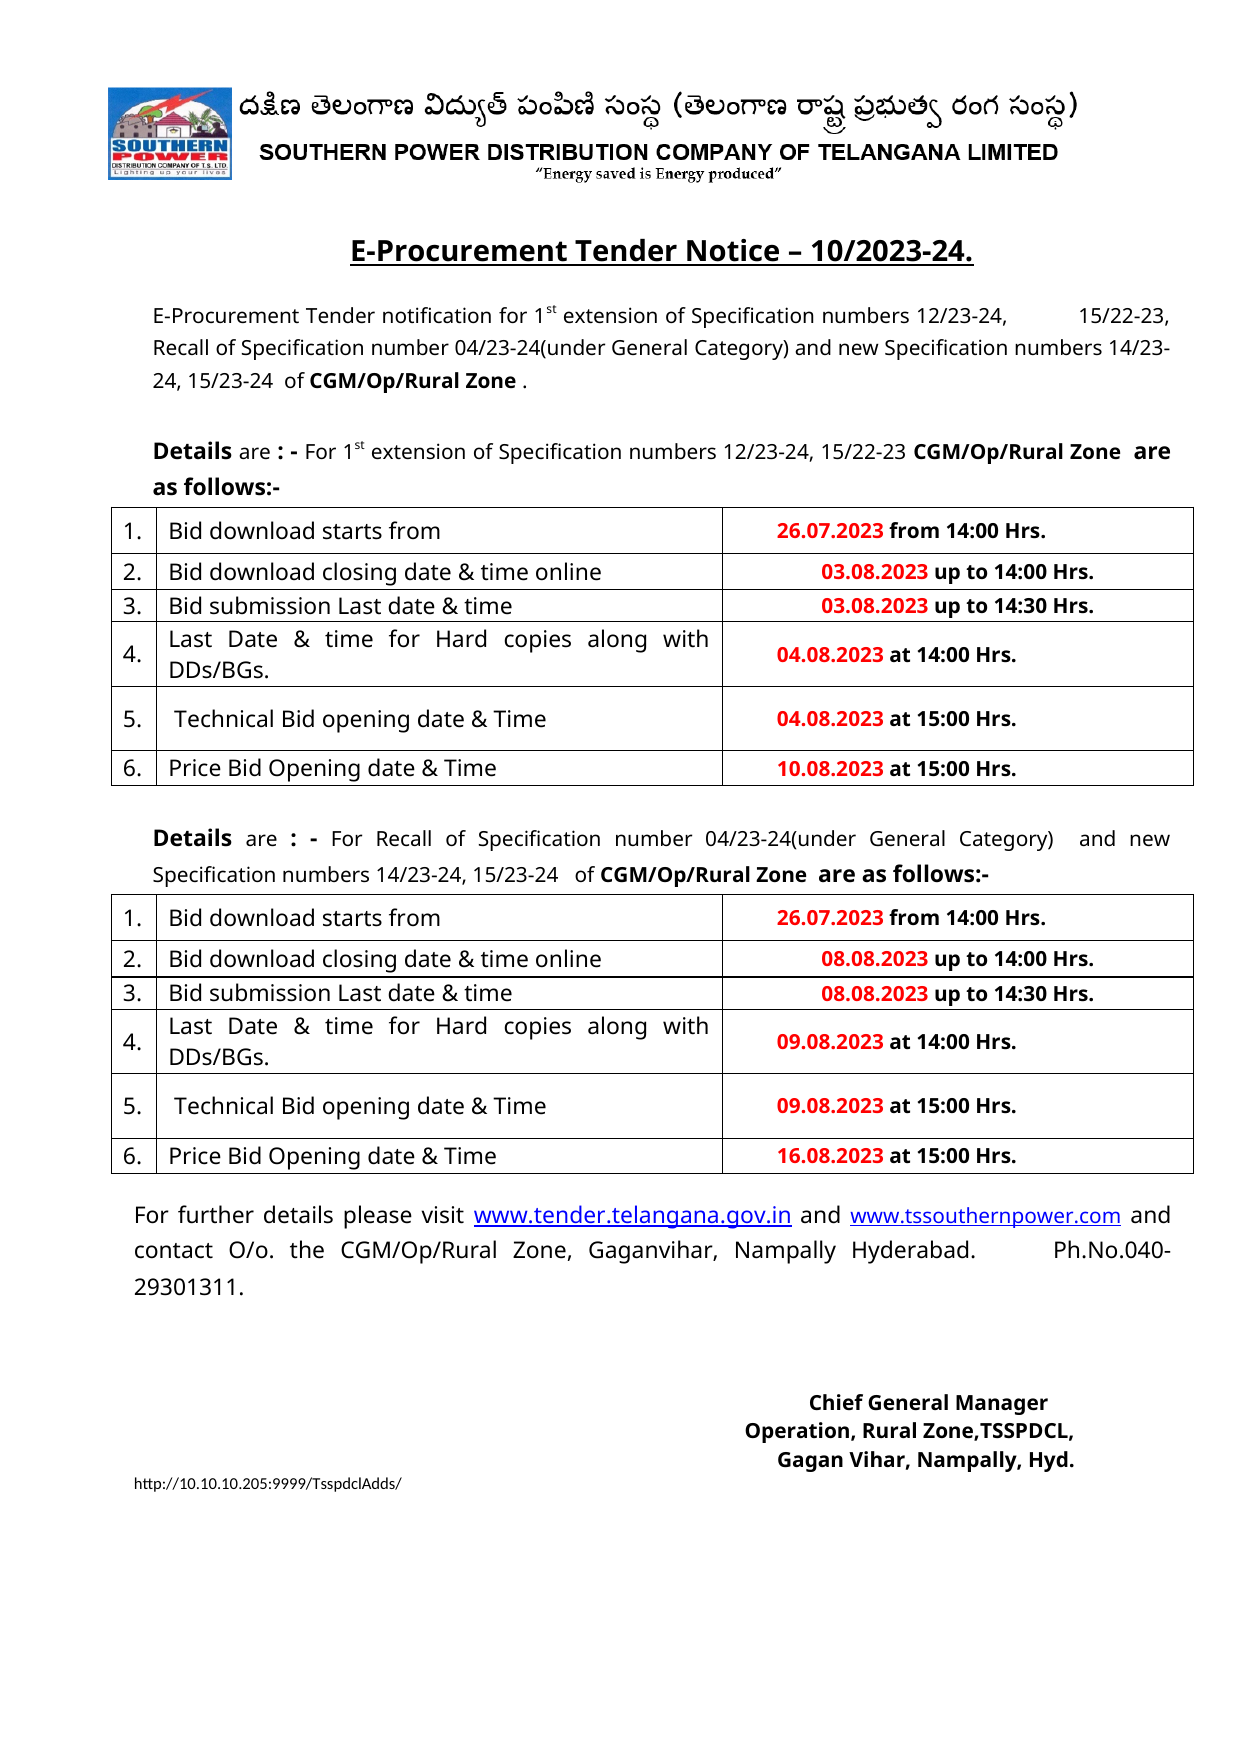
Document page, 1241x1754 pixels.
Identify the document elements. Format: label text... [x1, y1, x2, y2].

table_cell Last Date & time for Hard copies along with DDs/BGs. [157, 622, 722, 686]
text Operation, Rural Zone,TSSPDCL, [658, 1417, 1171, 1445]
table_cell 09.08.2023 at 15:00 Hrs. [723, 1074, 1193, 1137]
table_cell 4. [112, 622, 156, 686]
text Chief General Manager [733, 1388, 1171, 1417]
table_cell Technical Bid opening date & Time [157, 1074, 722, 1137]
text Details are : - For 1st extension of Specification numbers 12/23-24, 15/22-23 CGM/Op/Rural Zone are as follows:- [152, 435, 1171, 502]
text Gagan Vihar, Nampally, Hyd. [733, 1445, 1171, 1473]
table_cell Technical Bid opening date & Time [157, 687, 722, 750]
text For further details please visit www.tender.telangana.gov.in and www.tssouthernpower.com and contact O/o. the CGM/Op/Rural Zone, Gaganvihar, Nampally Hyderabad. Ph.No.040-29301311. [133, 1198, 1171, 1302]
table_cell 6. [112, 1139, 156, 1172]
table_cell 04.08.2023 at 14:00 Hrs. [723, 622, 1193, 686]
table_header 26.07.2023 from 14:00 Hrs. [723, 508, 1193, 553]
table_header 26.07.2023 from 14:00 Hrs. [723, 895, 1193, 940]
text E-Procurement Tender Notice – 10/2023-24. [152, 230, 1171, 270]
table_cell 03.08.2023 up to 14:00 Hrs. [723, 554, 1193, 589]
table_header Bid download starts from [157, 895, 722, 940]
table_cell Bid download closing date & time online [157, 941, 722, 976]
picture [105, 84, 1081, 186]
table_cell Bid download closing date & time online [157, 554, 722, 589]
table_cell 3. [112, 590, 156, 621]
table_cell 08.08.2023 up to 14:30 Hrs. [723, 978, 1193, 1009]
table_cell 10.08.2023 at 15:00 Hrs. [723, 751, 1193, 785]
text Details are : - For Recall of Specification number 04/23-24(under General Category) and new Specification numbers 14/23-24, 15/23-24 of CGM/Op/Rural Zone are as follows:- [152, 822, 1171, 889]
table_header 1. [112, 508, 156, 553]
table_header 1. [112, 895, 156, 940]
table_cell Bid submission Last date & time [157, 590, 722, 621]
table_cell 08.08.2023 up to 14:00 Hrs. [723, 941, 1193, 976]
table_cell Bid submission Last date & time [157, 978, 722, 1009]
table_cell 03.08.2023 up to 14:30 Hrs. [723, 590, 1193, 621]
table_cell 2. [112, 941, 156, 976]
table_cell 5. [112, 687, 156, 750]
table_cell 3. [112, 978, 156, 1009]
table_cell 09.08.2023 at 14:00 Hrs. [723, 1010, 1193, 1073]
table_cell Price Bid Opening date & Time [157, 1139, 722, 1172]
text E-Procurement Tender notification for 1st extension of Specification numbers 12/23-24, 15/22-23, Recall of Specification number 04/23-24(under General Category) and new Specification numbers 14/23-24, 15/23-24 of CGM/Op/Rural Zone . [152, 301, 1171, 394]
text http://10.10.10.205:9999/TsspdclAdds/ [133, 1473, 1171, 1494]
table_cell 4. [112, 1010, 156, 1073]
table_header Bid download starts from [157, 508, 722, 553]
table_cell 5. [112, 1074, 156, 1137]
table_cell 6. [112, 751, 156, 785]
table_cell Price Bid Opening date & Time [157, 751, 722, 785]
table_cell Last Date & time for Hard copies along with DDs/BGs. [157, 1010, 722, 1073]
table_cell 2. [112, 554, 156, 589]
table_cell 16.08.2023 at 15:00 Hrs. [723, 1139, 1193, 1172]
table_cell 04.08.2023 at 15:00 Hrs. [723, 687, 1193, 750]
